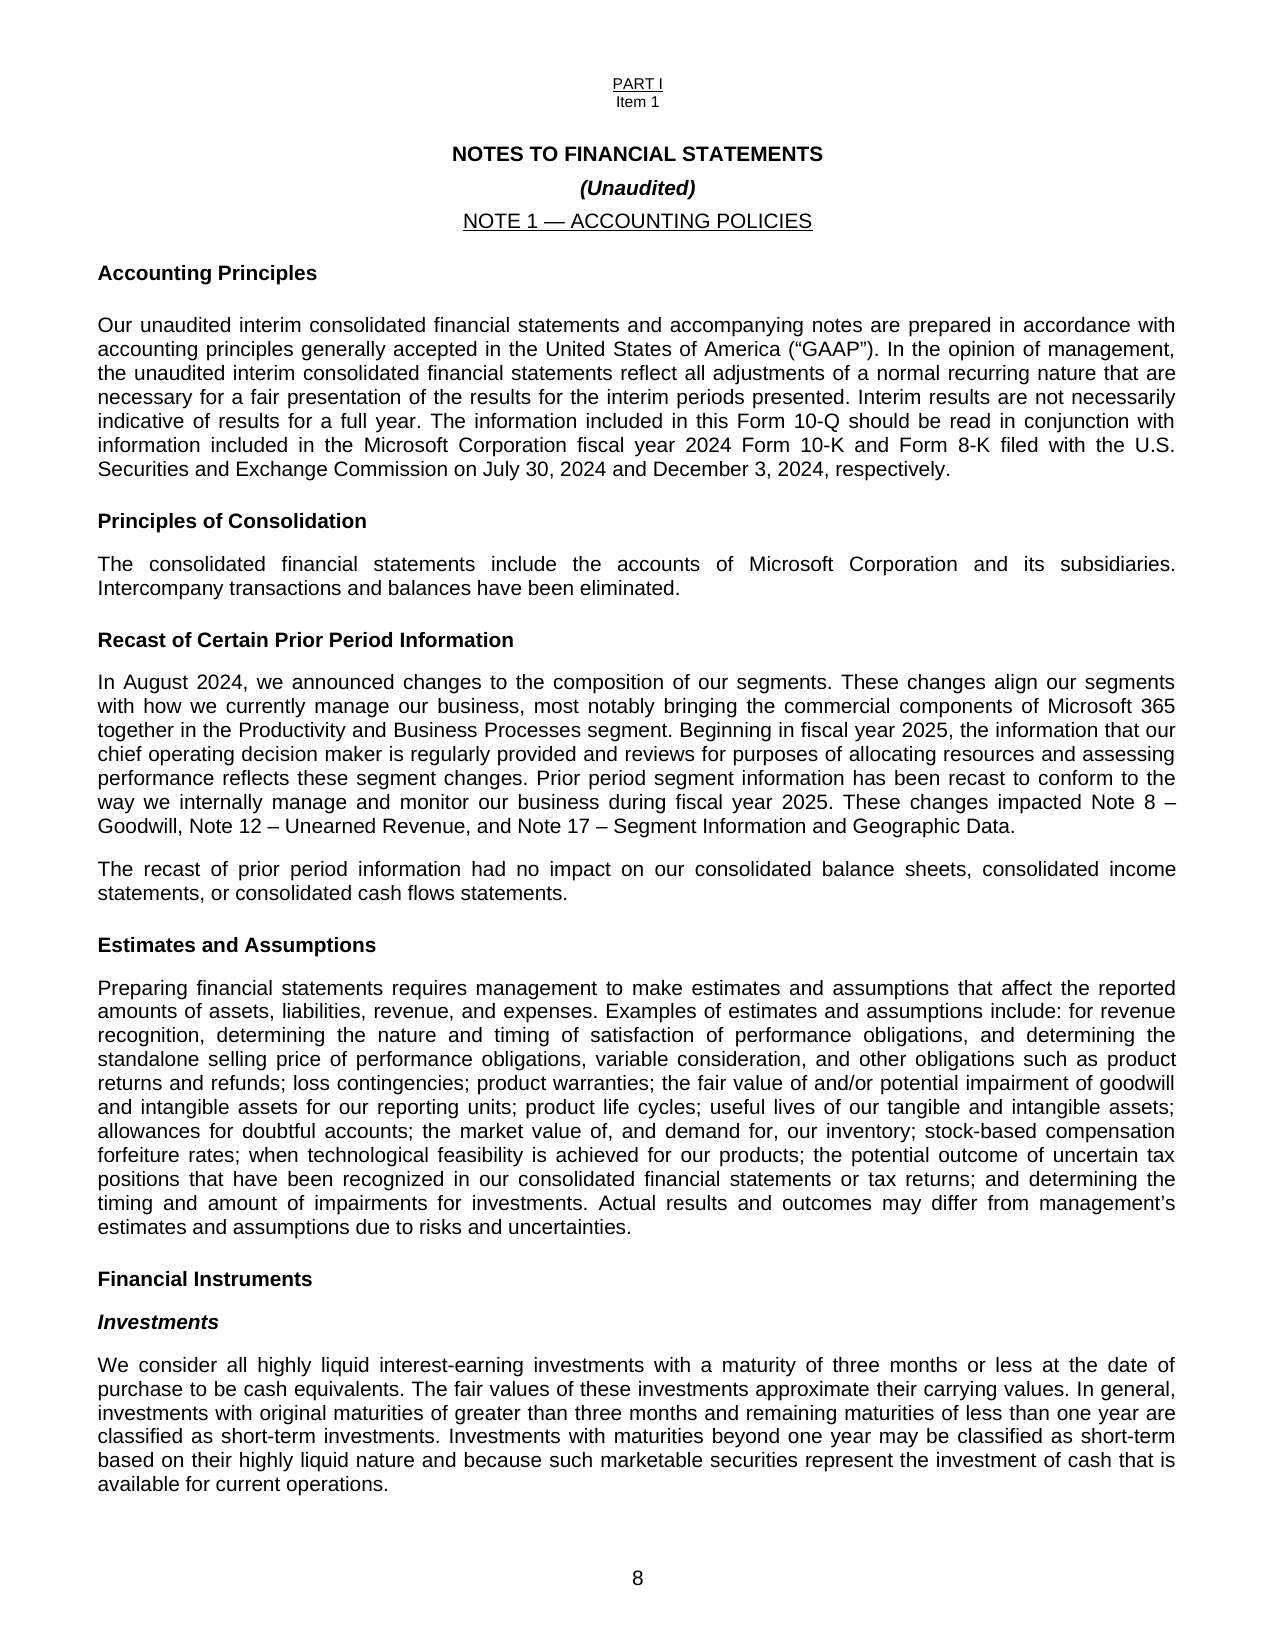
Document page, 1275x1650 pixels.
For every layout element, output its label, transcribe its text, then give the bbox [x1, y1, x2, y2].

text In August 2024, we announced changes to the composition of our segments. These changes align our segments with how we currently manage our business, most notably bringing the commercial components of Microsoft 365 together in the Productivity and Business Processes segment. Beginning in fiscal year 2025, the information that our chief operating decision maker is regularly provided and reviews for purposes of allocating resources and assessing performance reflects these segment changes. Prior period segment information has been recast to conform to the way we internally manage and monitor our business during fiscal year 2025. These changes impacted Note 8 – Goodwill, Note 12 – Unearned Revenue, and Note 17 – Segment Information and Geographic Data. [97, 670, 1177, 838]
text Accounting Principles [97, 261, 1177, 285]
text Preparing financial statements requires management to make estimates and assumptions that affect the reported amounts of assets, liabilities, revenue, and expenses. Examples of estimates and assumptions include: for revenue recognition, determining the nature and timing of satisfaction of performance obligations, and determining the standalone selling price of performance obligations, variable consideration, and other obligations such as product returns and refunds; loss contingencies; product warranties; the fair value of and/or potential impairment of goodwill and intangible assets for our reporting units; product life cycles; useful lives of our tangible and intangible assets; allowances for doubtful accounts; the market value of, and demand for, our inventory; stock-based compensation forfeiture rates; when technological feasibility is achieved for our products; the potential outcome of uncertain tax positions that have been recognized in our consolidated financial statements or tax returns; and determining the timing and amount of impairments for investments. Actual results and outcomes may differ from management’s estimates and assumptions due to risks and uncertainties. [97, 975, 1177, 1239]
text NOTE 1 — ACCOUNTING POLICIES [97, 209, 1177, 233]
text We consider all highly liquid interest-earning investments with a maturity of three months or less at the date of purchase to be cash equivalents. The fair values of these investments approximate their carrying values. In general, investments with original maturities of greater than three months and remaining maturities of less than one year are classified as short-term investments. Investments with maturities beyond one year may be classified as short-term based on their highly liquid nature and because such marketable securities represent the investment of cash that is available for current operations. [97, 1352, 1177, 1496]
text Estimates and Assumptions [97, 933, 1177, 957]
text The recast of prior period information had no impact on our consolidated balance sheets, consolidated income statements, or consolidated cash flows statements. [97, 857, 1177, 904]
subtitle NOTES TO FINANCIAL STATEMENTS [97, 142, 1177, 166]
text Principles of Consolidation [97, 509, 1177, 533]
text The consolidated financial statements include the accounts of Microsoft Corporation and its subsidiaries. Intercompany transactions and balances have been eliminated. [97, 551, 1177, 599]
text (Unaudited) [97, 175, 1177, 199]
text Investments [97, 1310, 1177, 1334]
text Financial Instruments [97, 1267, 1177, 1291]
text Our unaudited interim consolidated financial statements and accompanying notes are prepared in accordance with accounting principles generally accepted in the United States of America (“GAAP”). In the opinion of management, the unaudited interim consolidated financial statements reflect all adjustments of a normal recurring nature that are necessary for a fair presentation of the results for the interim periods presented. Interim results are not necessarily indicative of results for a full year. The information included in this Form 10-Q should be read in conjunction with information included in the Microsoft Corporation fiscal year 2024 Form 10-K and Form 8-K filed with the U.S. Securities and Exchange Commission on July 30, 2024 and December 3, 2024, respectively. [97, 313, 1177, 481]
text Recast of Certain Prior Period Information [97, 627, 1177, 651]
